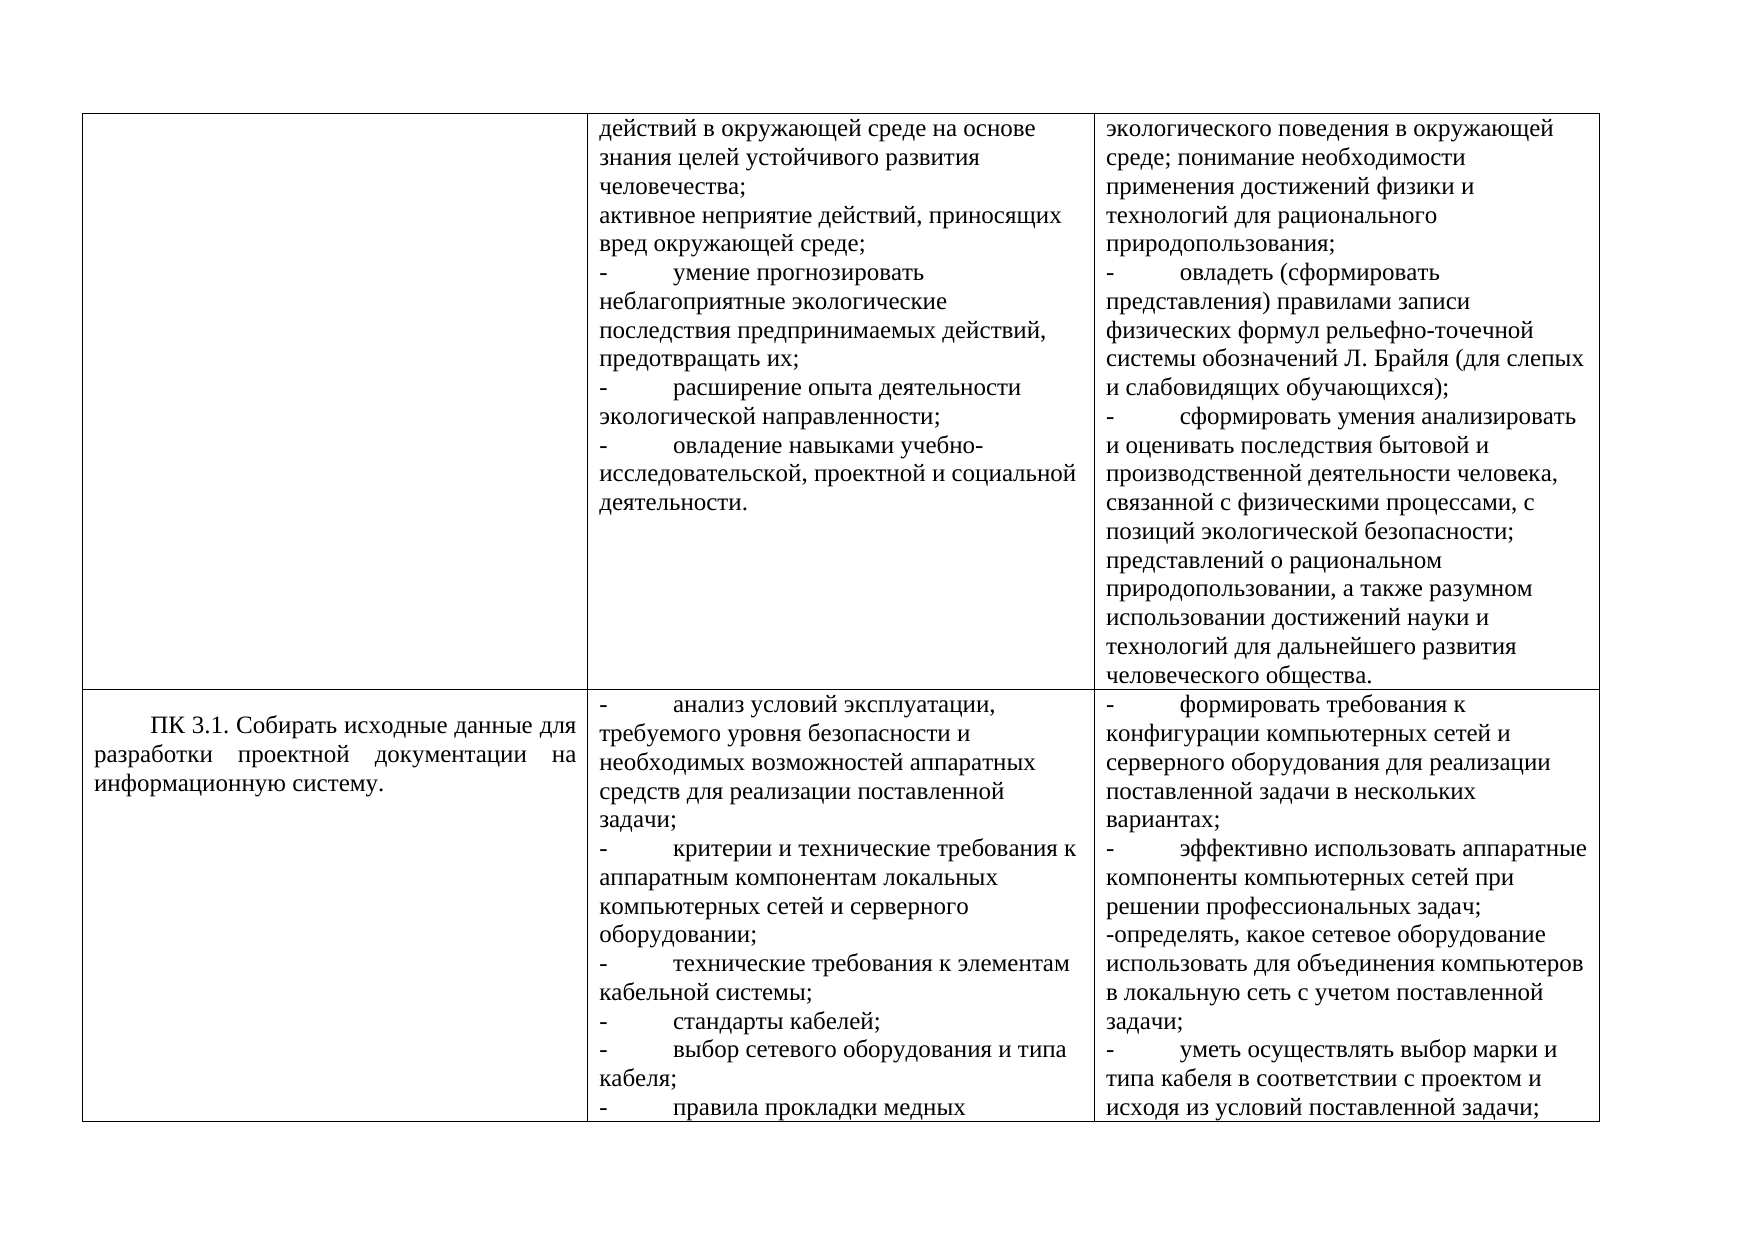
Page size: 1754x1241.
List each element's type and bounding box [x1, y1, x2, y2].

table_cell [1095, 690, 1599, 1121]
table_cell [83, 114, 587, 688]
table_cell [588, 114, 1094, 688]
table_cell [83, 690, 587, 1121]
table_cell [588, 690, 1094, 1121]
table_cell [1095, 114, 1599, 688]
